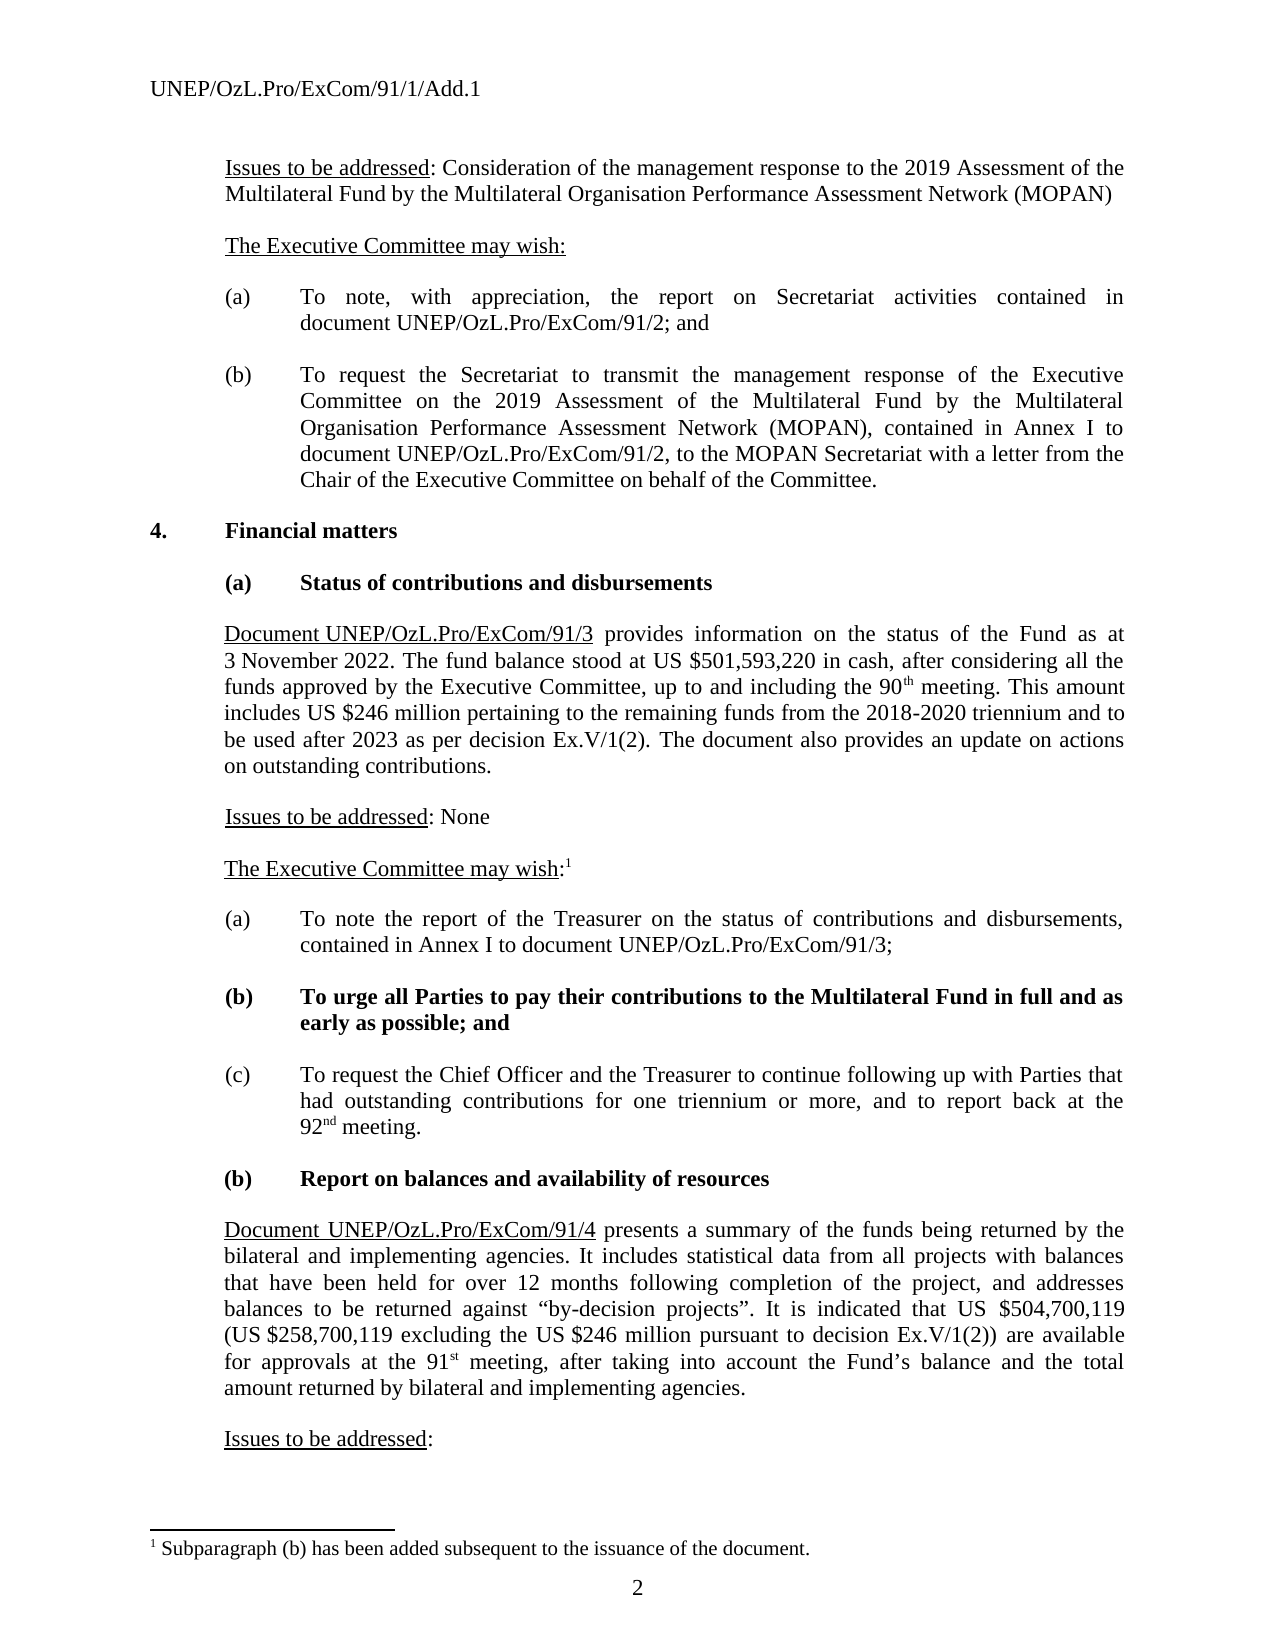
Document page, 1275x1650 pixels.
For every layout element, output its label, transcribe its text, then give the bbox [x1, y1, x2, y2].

subtitle To note, with appreciation, the report on Secretariat activities contained in document UNEP/OzL.Pro/ExCom/91/2; and [225, 283, 1125, 336]
subtitle Financial matters [150, 518, 1125, 544]
list The Executive Committee may wish: [224, 855, 1125, 881]
text The Executive Committee may wish: [225, 232, 1125, 258]
subtitle To request the Chief Officer and the Treasurer to continue following up with Parties that had outstanding contributions for one triennium or more, and to report back at the 92nd meeting. [225, 1061, 1125, 1140]
subtitle To request the Secretariat to transmit the management response of the Executive Committee on the 2019 Assessment of the Multilateral Fund by the Multilateral Organisation Performance Assessment Network (MOPAN), contained in Annex I to document UNEP/OzL.Pro/ExCom/91/2, to the MOPAN Secretariat with a letter from the Chair of the Executive Committee on behalf of the Committee. [225, 361, 1125, 493]
text Issues to be addressed: Consideration of the management response to the 2019 Assessment of the Multilateral Fund by the Multilateral Organisation Performance Assessment Network (MOPAN) [225, 154, 1125, 207]
text Issues to be addressed: [224, 1426, 1125, 1452]
text Document UNEP/OzL.Pro/ExCom/91/4 presents a summary of the funds being returned by the bilateral and implementing agencies. It includes statistical data from all projects with balances that have been held for over 12 months following completion of the project, and addresses balances to be returned against “by-decision projects”. It is indicated that US $504,700,119 (US $258,700,119 excluding the US $246 million pursuant to decision Ex.V/1(2)) are available for approvals at the 91st meeting, after taking into account the Fund’s balance and the total amount returned by bilateral and implementing agencies. [224, 1216, 1125, 1401]
subtitle Report on balances and availability of resources [224, 1165, 1125, 1191]
subtitle Status of contributions and disbursements [225, 569, 1125, 595]
subtitle To urge all Parties to pay their contributions to the Multilateral Fund in full and as early as possible; and [225, 983, 1125, 1036]
text Document UNEP/OzL.Pro/ExCom/91/3 provides information on the status of the Fund as at 3 November 2022. The fund balance stood at US $501,593,220 in cash, after considering all the funds approved by the Executive Committee, up to and including the 90th meeting. This amount includes US $246 million pertaining to the remaining funds from the 2018-2020 triennium and to be used after 2023 as per decision Ex.V/1(2). The document also provides an update on actions on outstanding contributions. [224, 620, 1125, 778]
subtitle To note the report of the Treasurer on the status of contributions and disbursements, contained in Annex I to document UNEP/OzL.Pro/ExCom/91/3; [225, 905, 1125, 958]
text Issues to be addressed: None [225, 803, 1125, 830]
